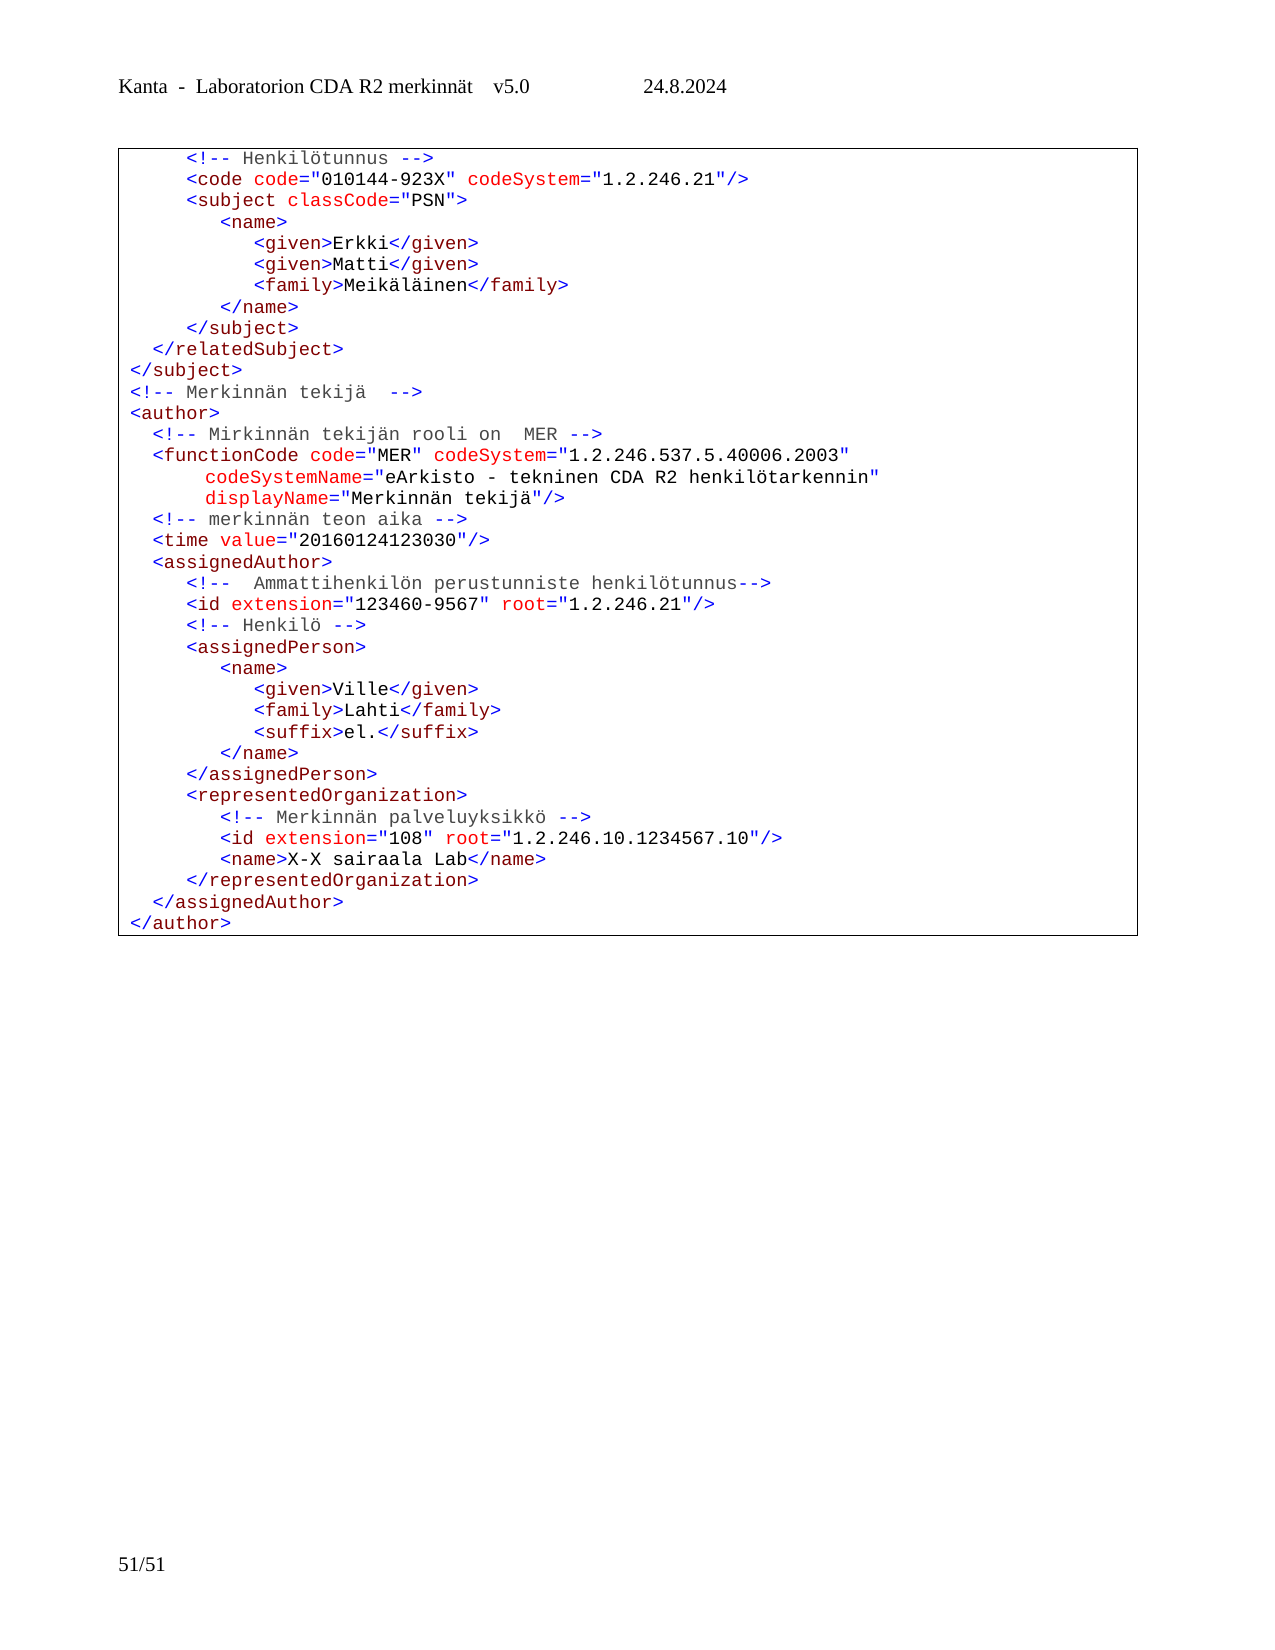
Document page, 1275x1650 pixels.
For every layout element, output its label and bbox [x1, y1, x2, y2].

table_header [119, 149, 1137, 935]
